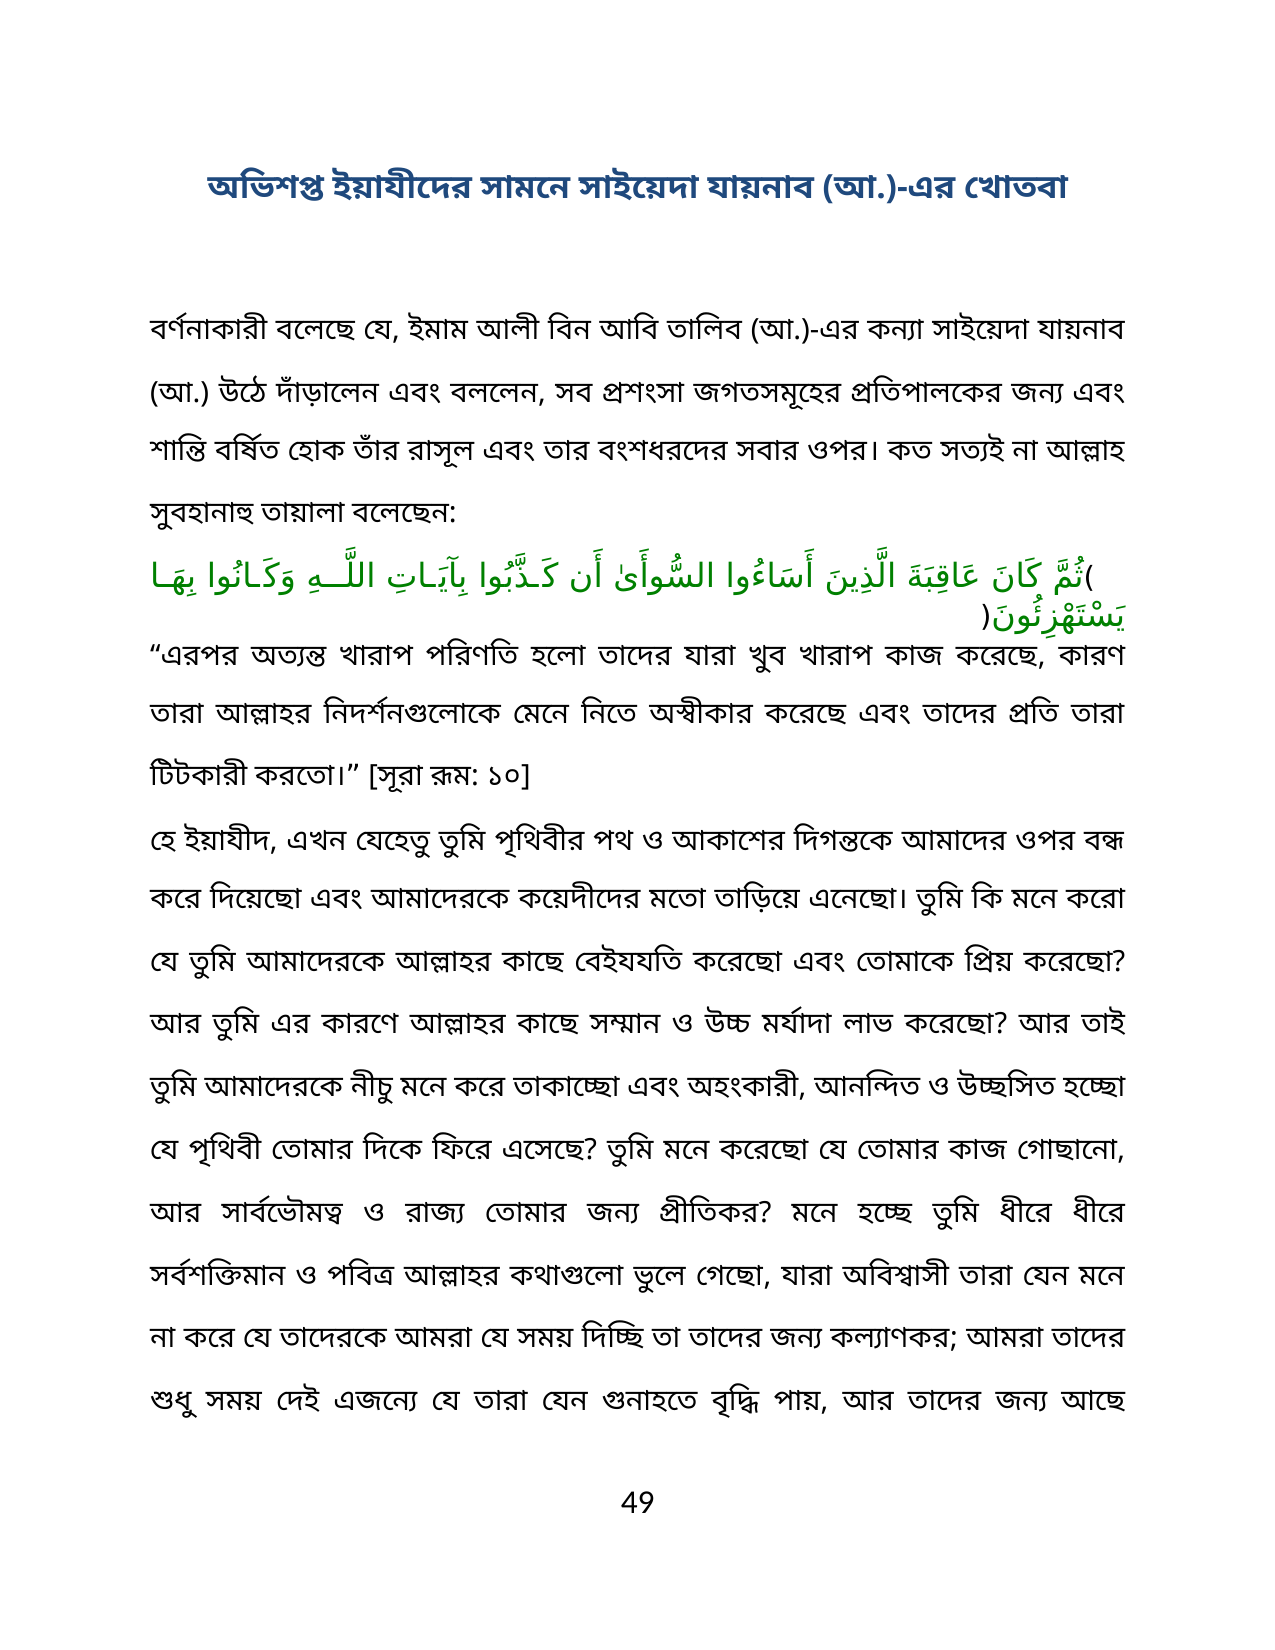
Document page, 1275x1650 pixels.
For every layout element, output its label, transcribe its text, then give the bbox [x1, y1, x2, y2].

text “এরপর অত্যন্ত খারাপ পরিণতি হলো তাদের যারা খুব খারাপ কাজ করেছে, কারণ তারা আল্লাহর নিদর্শনগুলোকে মেনে নিতে অস্বীকার করেছে এবং তাদের প্রতি তারা টিটকারী করতো।” [সূরা রূম: ১০] [150, 634, 1125, 798]
text বর্ণনাকারী বলেছে যে, ইমাম আলী বিন আবি তালিব (আ.)-এর কন্যা সাইয়েদা যায়নাব (আ.) উঠে দাঁড়ালেন এবং বললেন, সব প্রশংসা জগতসমূহের প্রতিপালকের জন্য এবং শান্তি বর্ষিত হোক তাঁর রাসূল এবং তার বংশধরদের সবার ওপর। কত সত্যই না আল্লাহ সুবহানাহু তায়ালা বলেছেন: [150, 308, 1125, 535]
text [150, 819, 1125, 1423]
text )ثُمَّ كَانَ عَاقِبَةَ الَّذِينَ أَسَاءُوا السُّوأَىٰ أَن كَذَّبُوا بِآيَاتِ اللَّـهِ وَكَانُوا بِهَا يَسْتَهْزِئُونَ( [150, 556, 1125, 634]
subtitle অভিশপ্ত ইয়াযীদের সামনে সাইয়েদা যায়নাব (আ.)-এর খোতবা [150, 162, 1125, 212]
